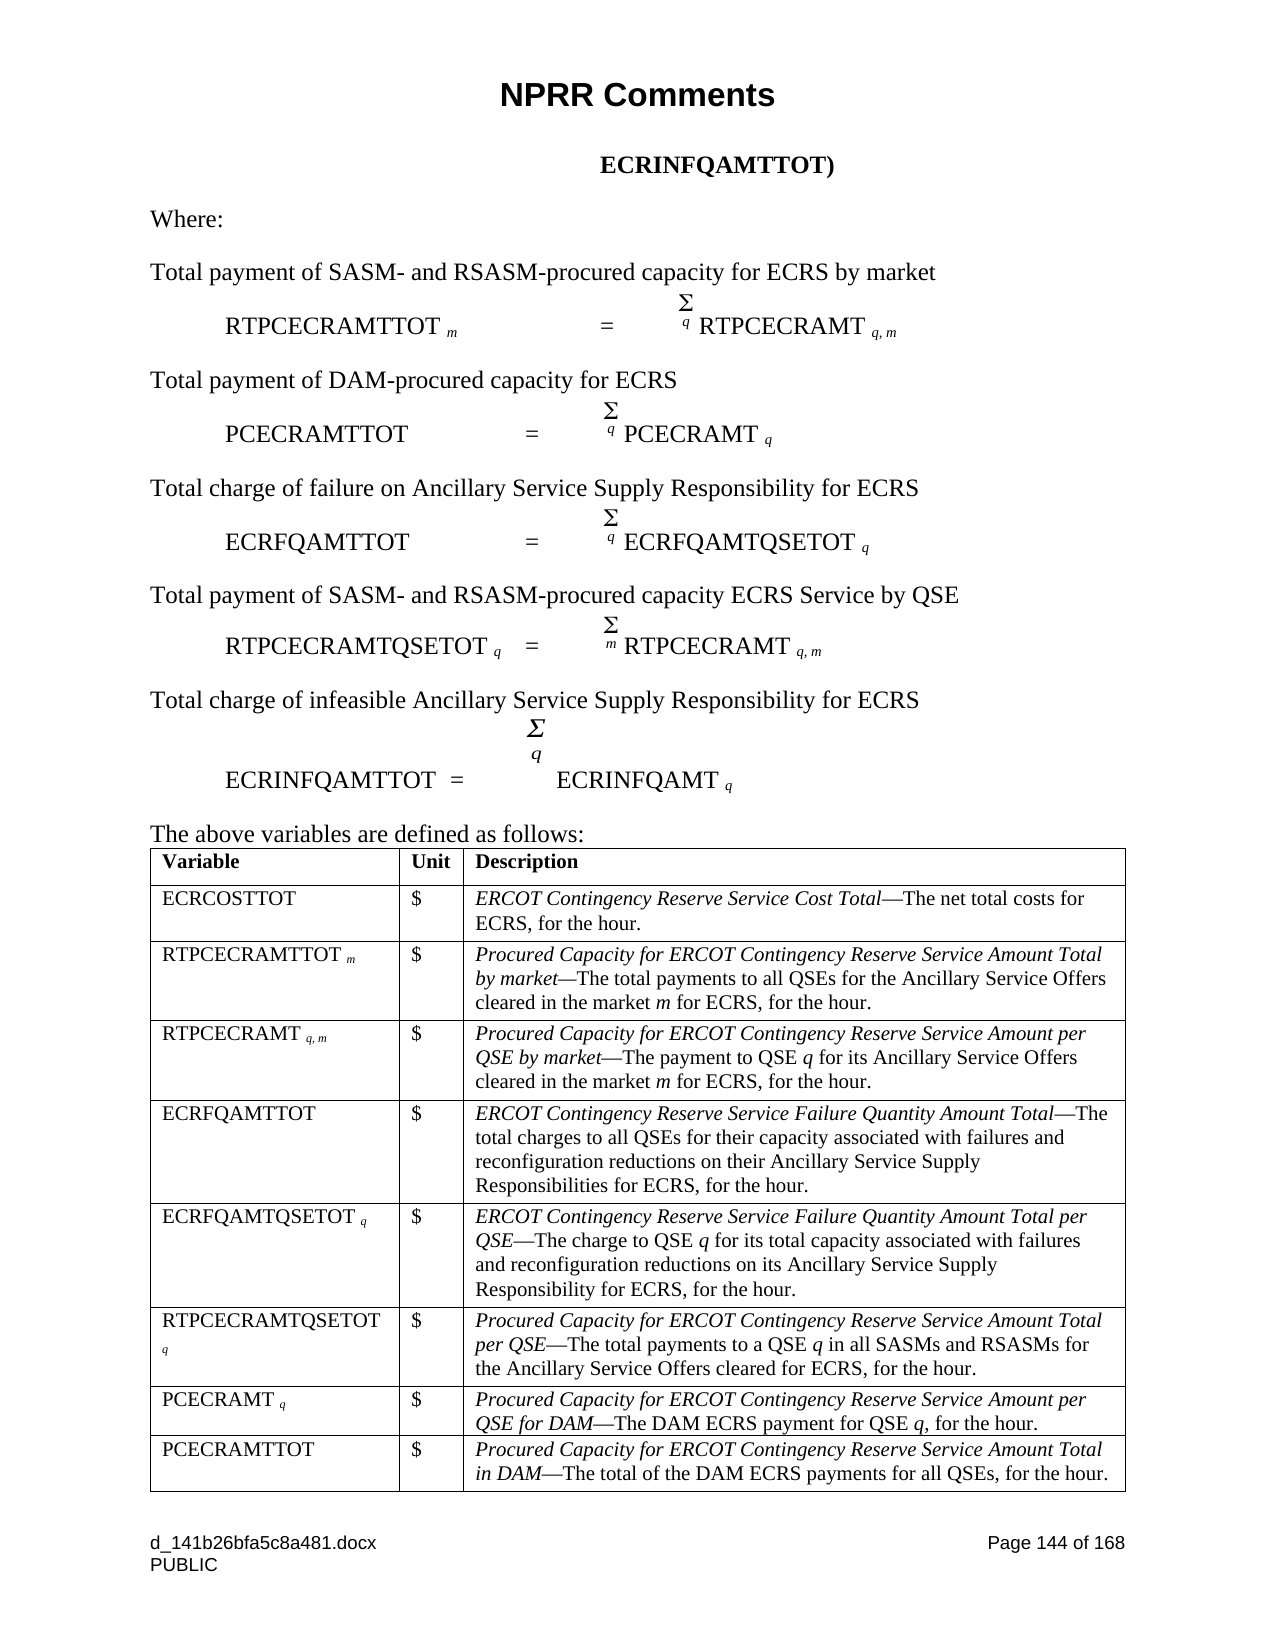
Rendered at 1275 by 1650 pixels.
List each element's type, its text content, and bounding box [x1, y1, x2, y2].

text RTPCECRAMTQSETOT q = RTPCECRAMT q, m [225, 609, 1125, 660]
table_cell $ [400, 1308, 463, 1386]
table_cell ERCOT Contingency Reserve Service Failure Quantity Amount Total—The total charges to all QSEs for their capacity associated with failures and reconfiguration reductions on their Ancillary Service Supply Responsibilities for ECRS, for the hour. [464, 1101, 1125, 1203]
table_cell PCECRAMT q [151, 1387, 399, 1435]
table_cell $ [400, 1021, 463, 1100]
text PCECRAMTTOT = PCECRAMT q [225, 394, 1125, 448]
table_header Description [464, 849, 1125, 885]
table_cell ERCOT Contingency Reserve Service Cost Total—The net total costs for ECRS, for the hour. [464, 886, 1125, 941]
text ECRINFQAMTTOT) [525, 150, 1125, 179]
text Total charge of infeasible Ancillary Service Supply Responsibility for ECRS [150, 685, 1125, 713]
table_cell Procured Capacity for ERCOT Contingency Reserve Service Amount per QSE by market—The payment to QSE q for its Ancillary Service Offers cleared in the market m for ECRS, for the hour. [464, 1021, 1125, 1100]
text ECRFQAMTTOT = ECRFQAMTQSETOT q [225, 501, 1125, 555]
text Total payment of DAM-procured capacity for ECRS [150, 365, 1125, 394]
text ECRINFQAMTTOT = ECRINFQAMT q [225, 713, 1125, 794]
text RTPCECRAMTTOT m = RTPCECRAMT q, m [225, 286, 1125, 340]
table_cell RTPCECRAMTQSETOT q [151, 1308, 399, 1386]
table_cell $ [400, 886, 463, 941]
table_cell Procured Capacity for ERCOT Contingency Reserve Service Amount Total per QSE—The total payments to a QSE q in all SASMs and RSASMs for the Ancillary Service Offers cleared for ECRS, for the hour. [464, 1308, 1125, 1386]
table_cell ECRFQAMTQSETOT q [151, 1204, 399, 1307]
table_header Variable [151, 849, 399, 885]
table_cell ERCOT Contingency Reserve Service Failure Quantity Amount Total per QSE—The charge to QSE q for its total capacity associated with failures and reconfiguration reductions on its Ancillary Service Supply Responsibility for ECRS, for the hour. [464, 1204, 1125, 1307]
table_header Unit [400, 849, 463, 885]
table_cell $ [400, 942, 463, 1020]
text The above variables are defined as follows: [150, 819, 1125, 848]
text Total payment of SASM- and RSASM-procured capacity ECRS Service by QSE [150, 580, 1125, 609]
table_cell ECRCOSTTOT [151, 886, 399, 941]
table_cell Procured Capacity for ERCOT Contingency Reserve Service Amount per QSE for DAM—The DAM ECRS payment for QSE q, for the hour. [464, 1387, 1125, 1435]
text Where: [150, 204, 1125, 232]
table_cell $ [400, 1436, 463, 1491]
text Total payment of SASM- and RSASM-procured capacity for ECRS by market [150, 257, 1125, 286]
table_cell RTPCECRAMT q, m [151, 1021, 399, 1100]
table_cell $ [400, 1204, 463, 1307]
table_cell ECRFQAMTTOT [151, 1101, 399, 1203]
text Total charge of failure on Ancillary Service Supply Responsibility for ECRS [150, 473, 1125, 501]
table_cell PCECRAMTTOT [151, 1436, 399, 1491]
table_cell $ [400, 1101, 463, 1203]
table_cell RTPCECRAMTTOT m [151, 942, 399, 1020]
table_cell Procured Capacity for ERCOT Contingency Reserve Service Amount Total by market—The total payments to all QSEs for the Ancillary Service Offers cleared in the market m for ECRS, for the hour. [464, 942, 1125, 1020]
table_cell Procured Capacity for ERCOT Contingency Reserve Service Amount Total in DAM—The total of the DAM ECRS payments for all QSEs, for the hour. [464, 1436, 1125, 1491]
table_cell $ [400, 1387, 463, 1435]
